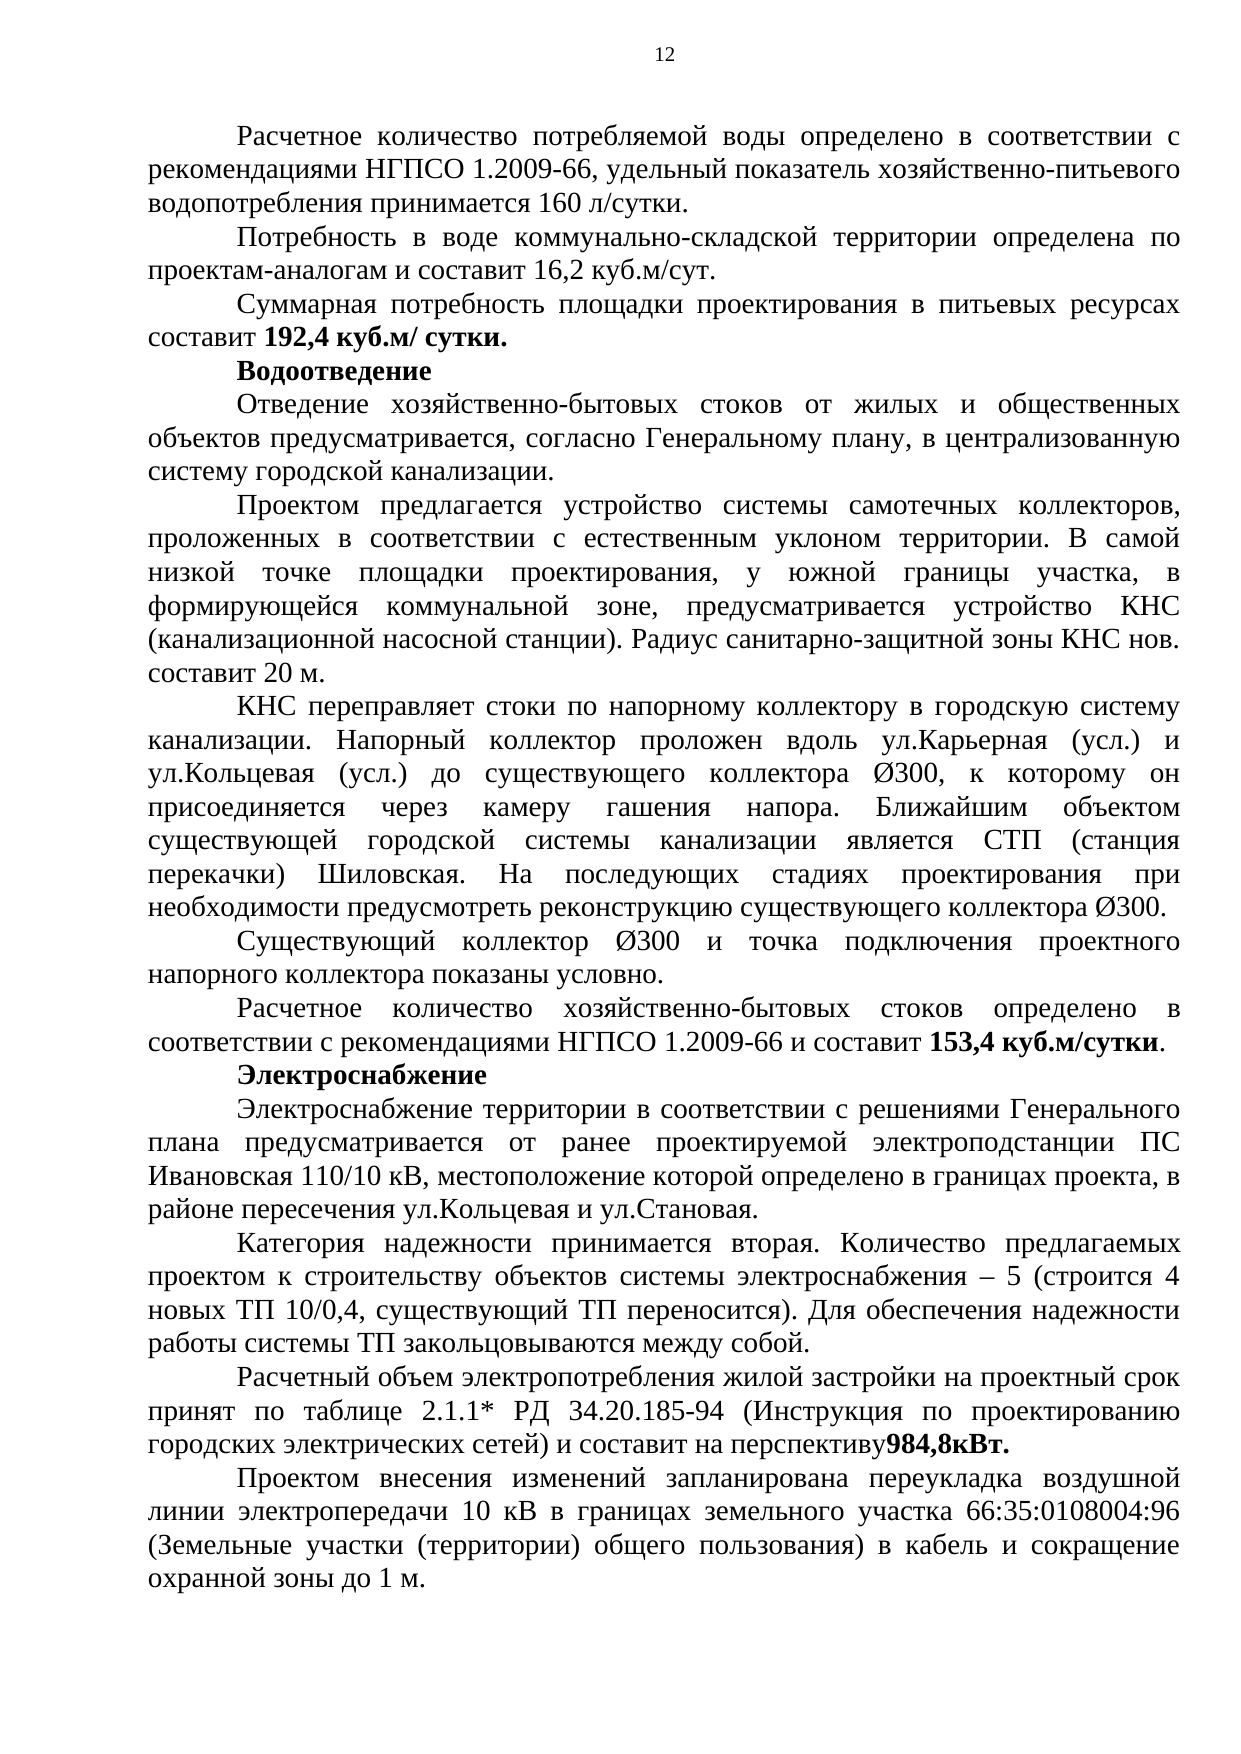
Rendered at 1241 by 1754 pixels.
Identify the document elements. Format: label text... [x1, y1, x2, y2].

text Категория надежности принимается вторая. Количество предлагаемых проектом к строительству объектов системы электроснабжения – 5 (строится 4 новых ТП 10/0,4, существующий ТП переносится). Для обеспечения надежности работы системы ТП закольцовываются между собой. [148, 1225, 1181, 1359]
text Водоотведение [148, 353, 1181, 386]
text Расчетный объем электропотребления жилой застройки на проектный срок принят по таблице 2.1.1* РД 34.20.185-94 (Инструкция по проектированию городских электрических сетей) и составит на перспективу984,8кВт. [148, 1359, 1181, 1460]
text Проектом предлагается устройство системы самотечных коллекторов, проложенных в соответствии с естественным уклоном территории. В самой низкой точке площадки проектирования, у южной границы участка, в формирующейся коммунальной зоне, предусматривается устройство КНС (канализационной насосной станции). Радиус санитарно-защитной зоны КНС нов. составит 20 м. [148, 487, 1181, 688]
text КНС переправляет стоки по напорному коллектору в городскую систему канализации. Напорный коллектор проложен вдоль ул.Карьерная (усл.) и ул.Кольцевая (усл.) до существующего коллектора Ø300, к которому он присоединяется через камеру гашения напора. Ближайшим объектом существующей городской системы канализации является СТП (станция перекачки) Шиловская. На последующих стадиях проектирования при необходимости предусмотреть реконструкцию существующего коллектора Ø300. [148, 688, 1181, 923]
text Расчетное количество потребляемой воды определено в соответствии с рекомендациями НГПСО 1.2009-66, удельный показатель хозяйственно-питьевого водопотребления принимается 160 л/сутки. [148, 118, 1181, 219]
text Отведение хозяйственно-бытовых стоков от жилых и общественных объектов предусматривается, согласно Генеральному плану, в централизованную систему городской канализации. [148, 386, 1181, 487]
text Расчетное количество хозяйственно-бытовых стоков определено в соответствии с рекомендациями НГПСО 1.2009-66 и составит 153,4 куб.м/сутки. [148, 990, 1181, 1057]
text Электроснабжение [148, 1057, 1181, 1091]
text Суммарная потребность площадки проектирования в питьевых ресурсах составит 192,4 куб.м/ сутки. [148, 286, 1181, 353]
text Существующий коллектор Ø300 и точка подключения проектного напорного коллектора показаны условно. [148, 923, 1181, 990]
text Потребность в воде коммунально-складской территории определена по проектам-аналогам и составит 16,2 куб.м/сут. [148, 219, 1181, 286]
text Проектом внесения изменений запланирована переукладка воздушной линии электропередачи 10 кВ в границах земельного участка 66:35:0108004:96 (Земельные участки (территории) общего пользования) в кабель и сокращение охранной зоны до 1 м. [148, 1460, 1181, 1594]
text Электроснабжение территории в соответствии с решениями Генерального плана предусматривается от ранее проектируемой электроподстанции ПС Ивановская 110/10 кВ, местоположение которой определено в границах проекта, в районе пересечения ул.Кольцевая и ул.Становая. [148, 1091, 1181, 1225]
